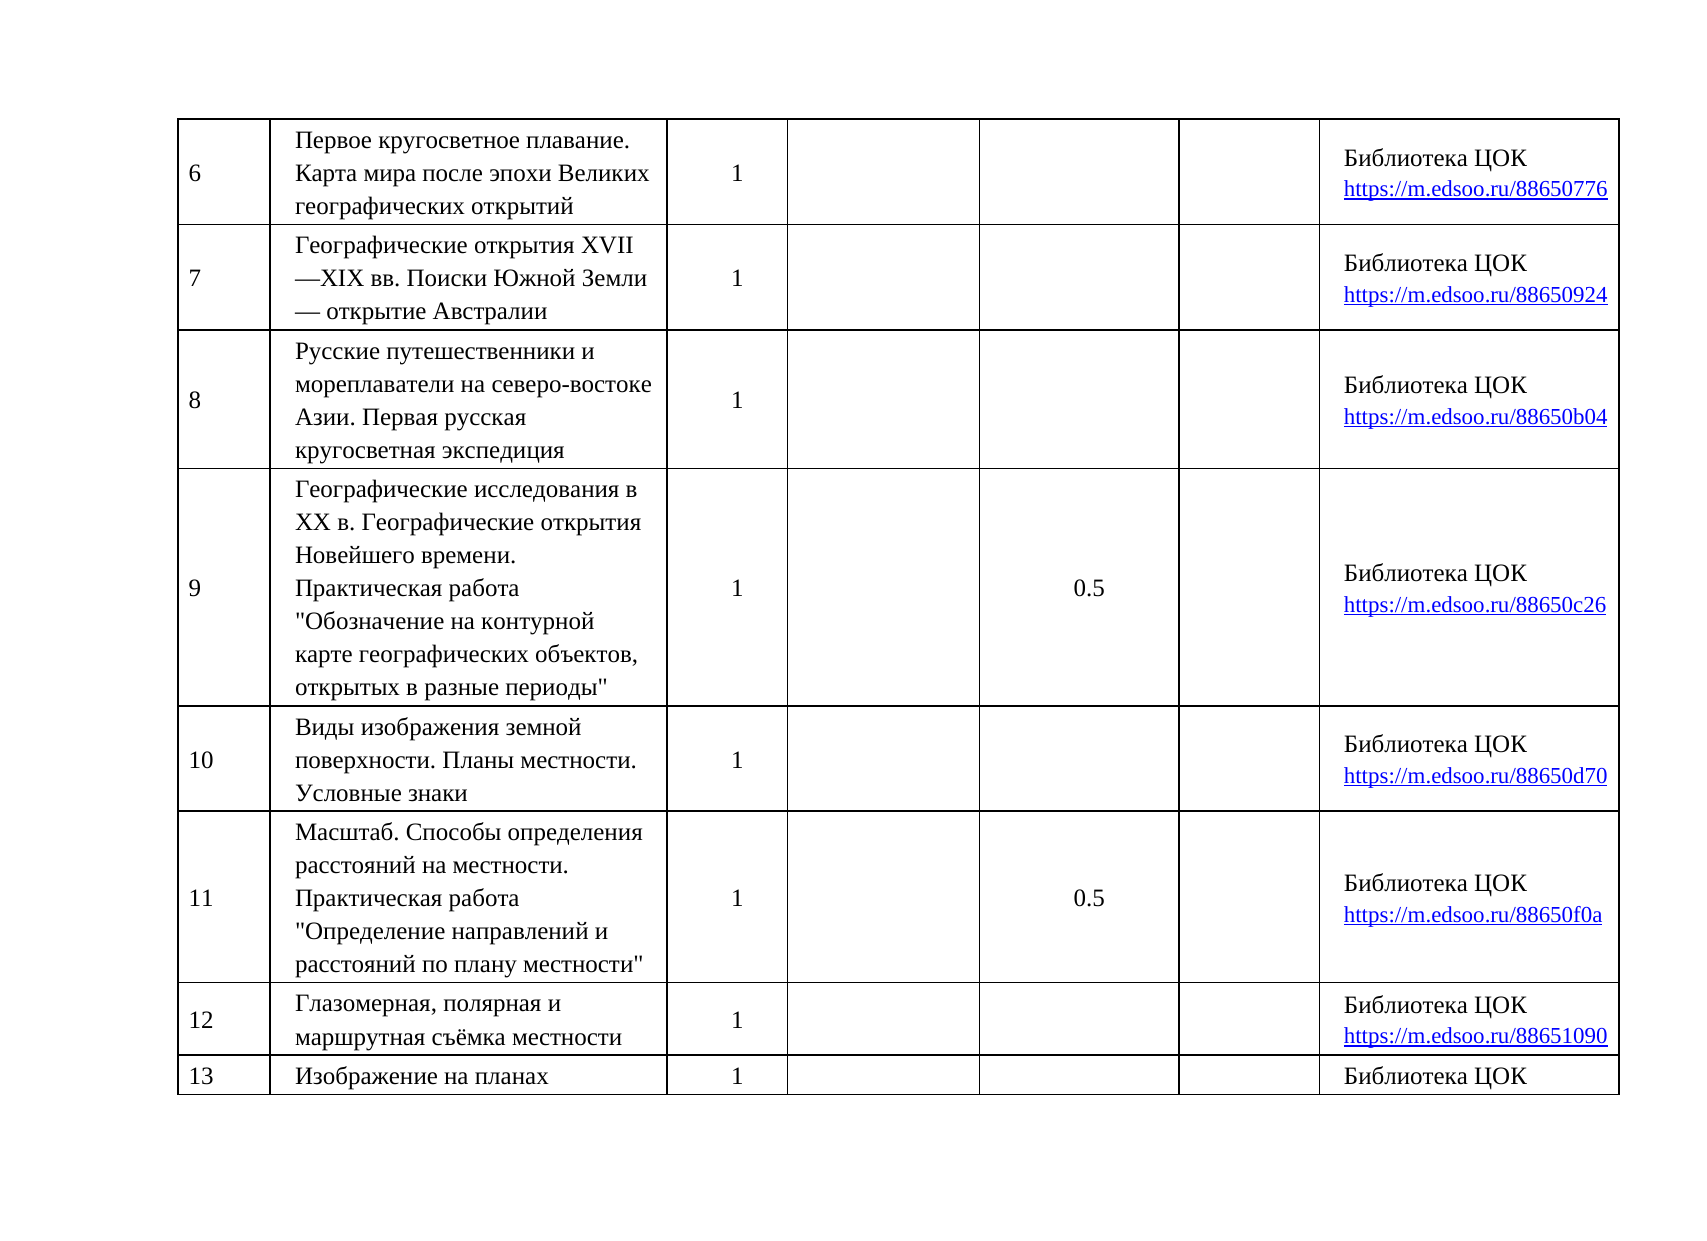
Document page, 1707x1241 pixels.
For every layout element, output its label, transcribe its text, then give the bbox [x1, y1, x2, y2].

table_cell [980, 983, 1178, 1054]
table_cell [1180, 120, 1319, 223]
table_cell 12 [179, 983, 269, 1054]
table_cell Виды изображения земной поверхности. Планы местности. Условные знаки [271, 707, 666, 810]
table_cell 1 [668, 1056, 787, 1093]
table_cell Глазомерная, полярная и маршрутная съёмка местности [271, 983, 666, 1054]
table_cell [1320, 1056, 1618, 1093]
table_cell [1180, 331, 1319, 467]
table_cell 8 [179, 331, 269, 467]
table_cell 0.5 [980, 469, 1178, 705]
table_cell 1 [668, 707, 787, 810]
table_cell 1 [668, 812, 787, 982]
table_cell 0.5 [980, 812, 1178, 982]
table_cell 1 [668, 983, 787, 1054]
table_cell [788, 331, 979, 467]
table_cell [1180, 1056, 1319, 1093]
table_cell Библиотека ЦОК https://m.edsoo.ru/88651090 [1320, 983, 1618, 1054]
table_cell [788, 1056, 979, 1093]
table_cell Библиотека ЦОК https://m.edsoo.ru/88650d70 [1320, 707, 1618, 810]
table_cell 6 [179, 120, 269, 223]
table_cell 13 [179, 1056, 269, 1093]
table_cell [788, 812, 979, 982]
table_cell [1180, 812, 1319, 982]
table_cell 1 [668, 225, 787, 329]
table_cell [1180, 225, 1319, 329]
table_cell [788, 120, 979, 223]
table_cell [1180, 983, 1319, 1054]
table_cell 1 [668, 120, 787, 223]
table_cell [980, 1056, 1178, 1093]
table_cell Библиотека ЦОК https://m.edsoo.ru/88650f0a [1320, 812, 1618, 982]
table_cell [1180, 469, 1319, 705]
table_cell Географические исследования в ХХ в. Географические открытия Новейшего времени. Практическая работа "Обозначение на контурной карте географических объектов, открытых в разные периоды" [271, 469, 666, 705]
table_cell Русские путешественники и мореплаватели на северо-востоке Азии. Первая русская кругосветная экспедиция [271, 331, 666, 467]
table_cell [1180, 707, 1319, 810]
table_cell Библиотека ЦОК https://m.edsoo.ru/88650776 [1320, 120, 1618, 223]
table_cell 11 [179, 812, 269, 982]
table_cell 9 [179, 469, 269, 705]
table_cell [980, 707, 1178, 810]
table_cell [788, 469, 979, 705]
table_cell Масштаб. Способы определения расстояний на местности. Практическая работа "Определение направлений и расстояний по плану местности" [271, 812, 666, 982]
table_cell [980, 120, 1178, 223]
table_cell [980, 331, 1178, 467]
table_cell 1 [668, 469, 787, 705]
table_cell [788, 225, 979, 329]
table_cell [271, 1056, 666, 1093]
table_cell 7 [179, 225, 269, 329]
table_cell Библиотека ЦОК https://m.edsoo.ru/88650924 [1320, 225, 1618, 329]
table_cell Первое кругосветное плавание. Карта мира после эпохи Великих географических открытий [271, 120, 666, 223]
table_cell [980, 225, 1178, 329]
table_cell Библиотека ЦОК https://m.edsoo.ru/88650c26 [1320, 469, 1618, 705]
table_cell 10 [179, 707, 269, 810]
table_cell [788, 707, 979, 810]
table_cell [788, 983, 979, 1054]
table_cell Географические открытия XVII—XIX вв. Поиски Южной Земли — открытие Австралии [271, 225, 666, 329]
table_cell Библиотека ЦОК https://m.edsoo.ru/88650b04 [1320, 331, 1618, 467]
table_cell 1 [668, 331, 787, 467]
